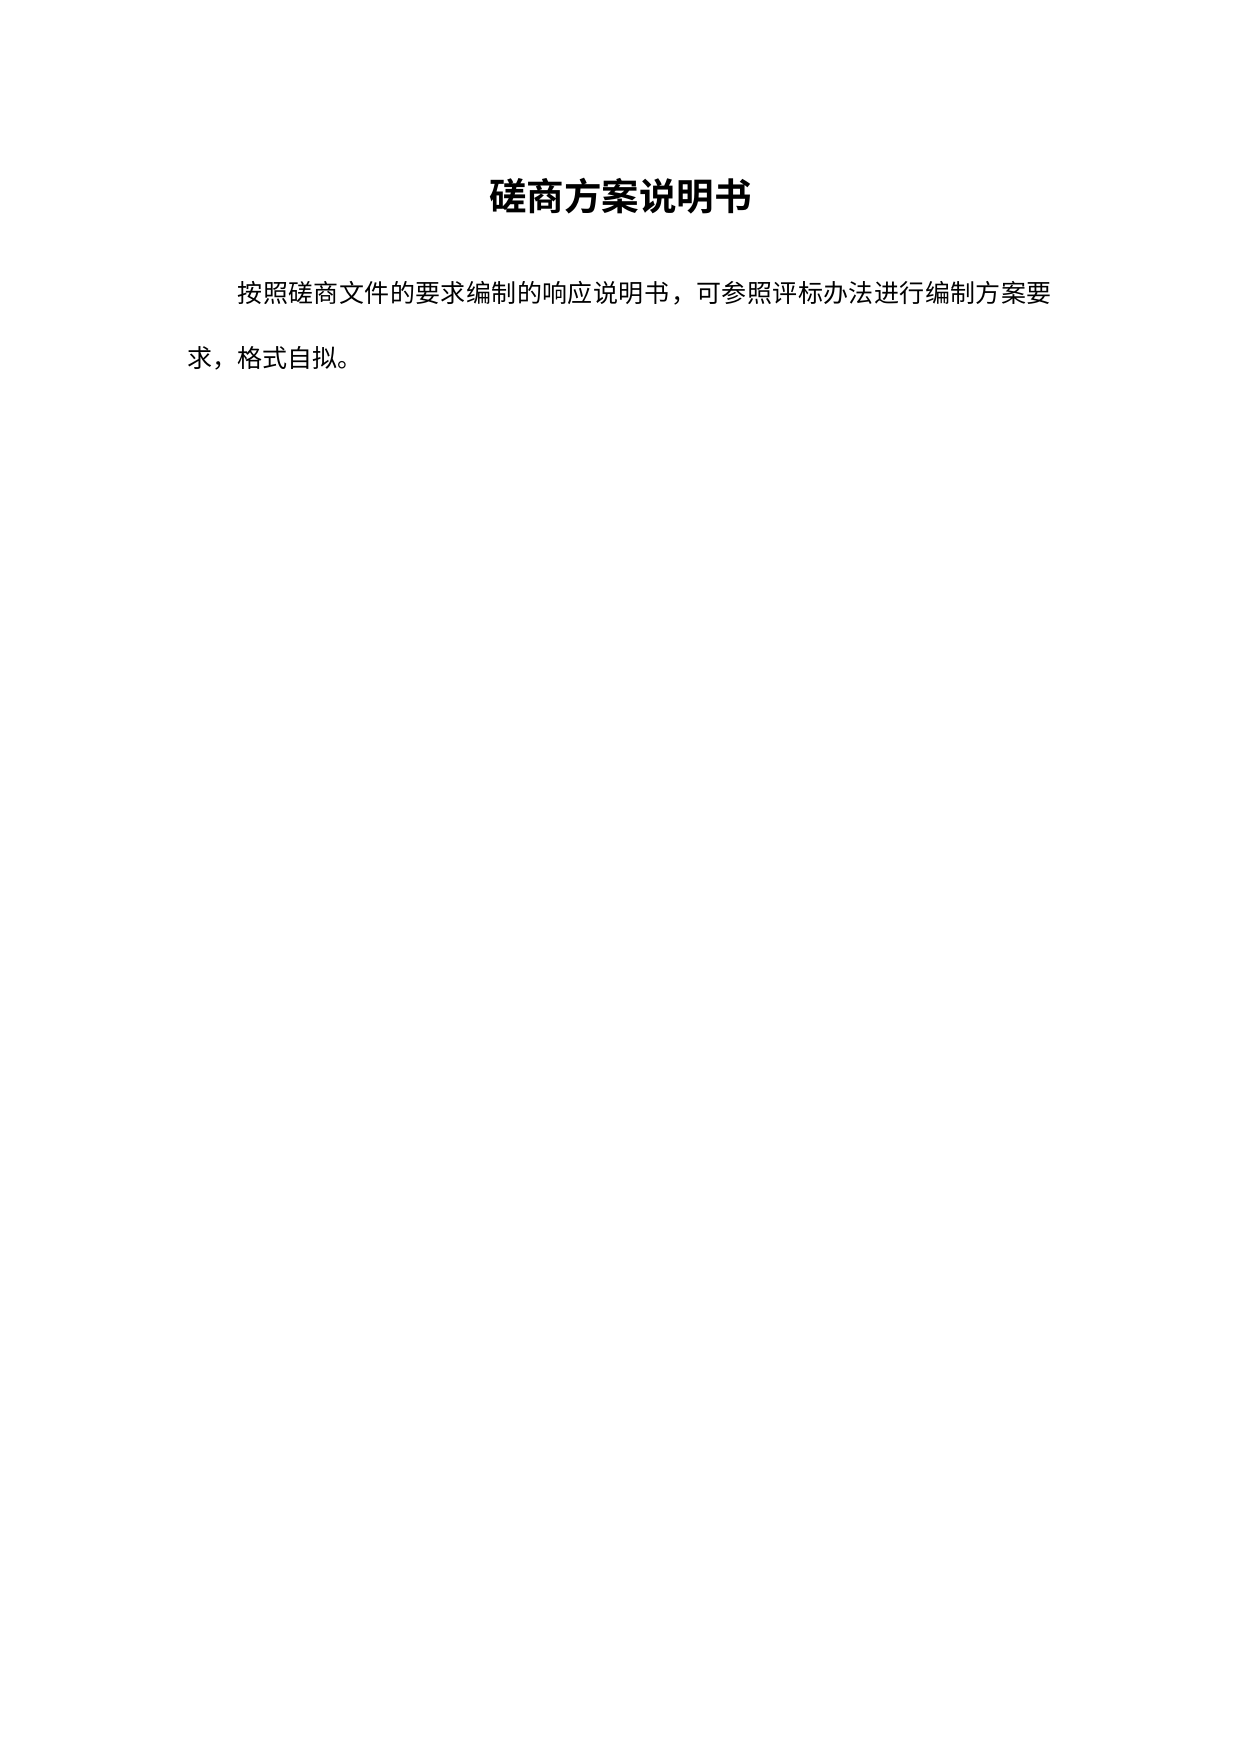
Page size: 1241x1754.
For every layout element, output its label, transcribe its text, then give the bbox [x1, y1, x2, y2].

text 按照磋商文件的要求编制的响应说明书，可参照评标办法进行编制方案要求，格式自拟。 [187, 259, 1053, 389]
text 磋商方案说明书 [187, 162, 1053, 227]
